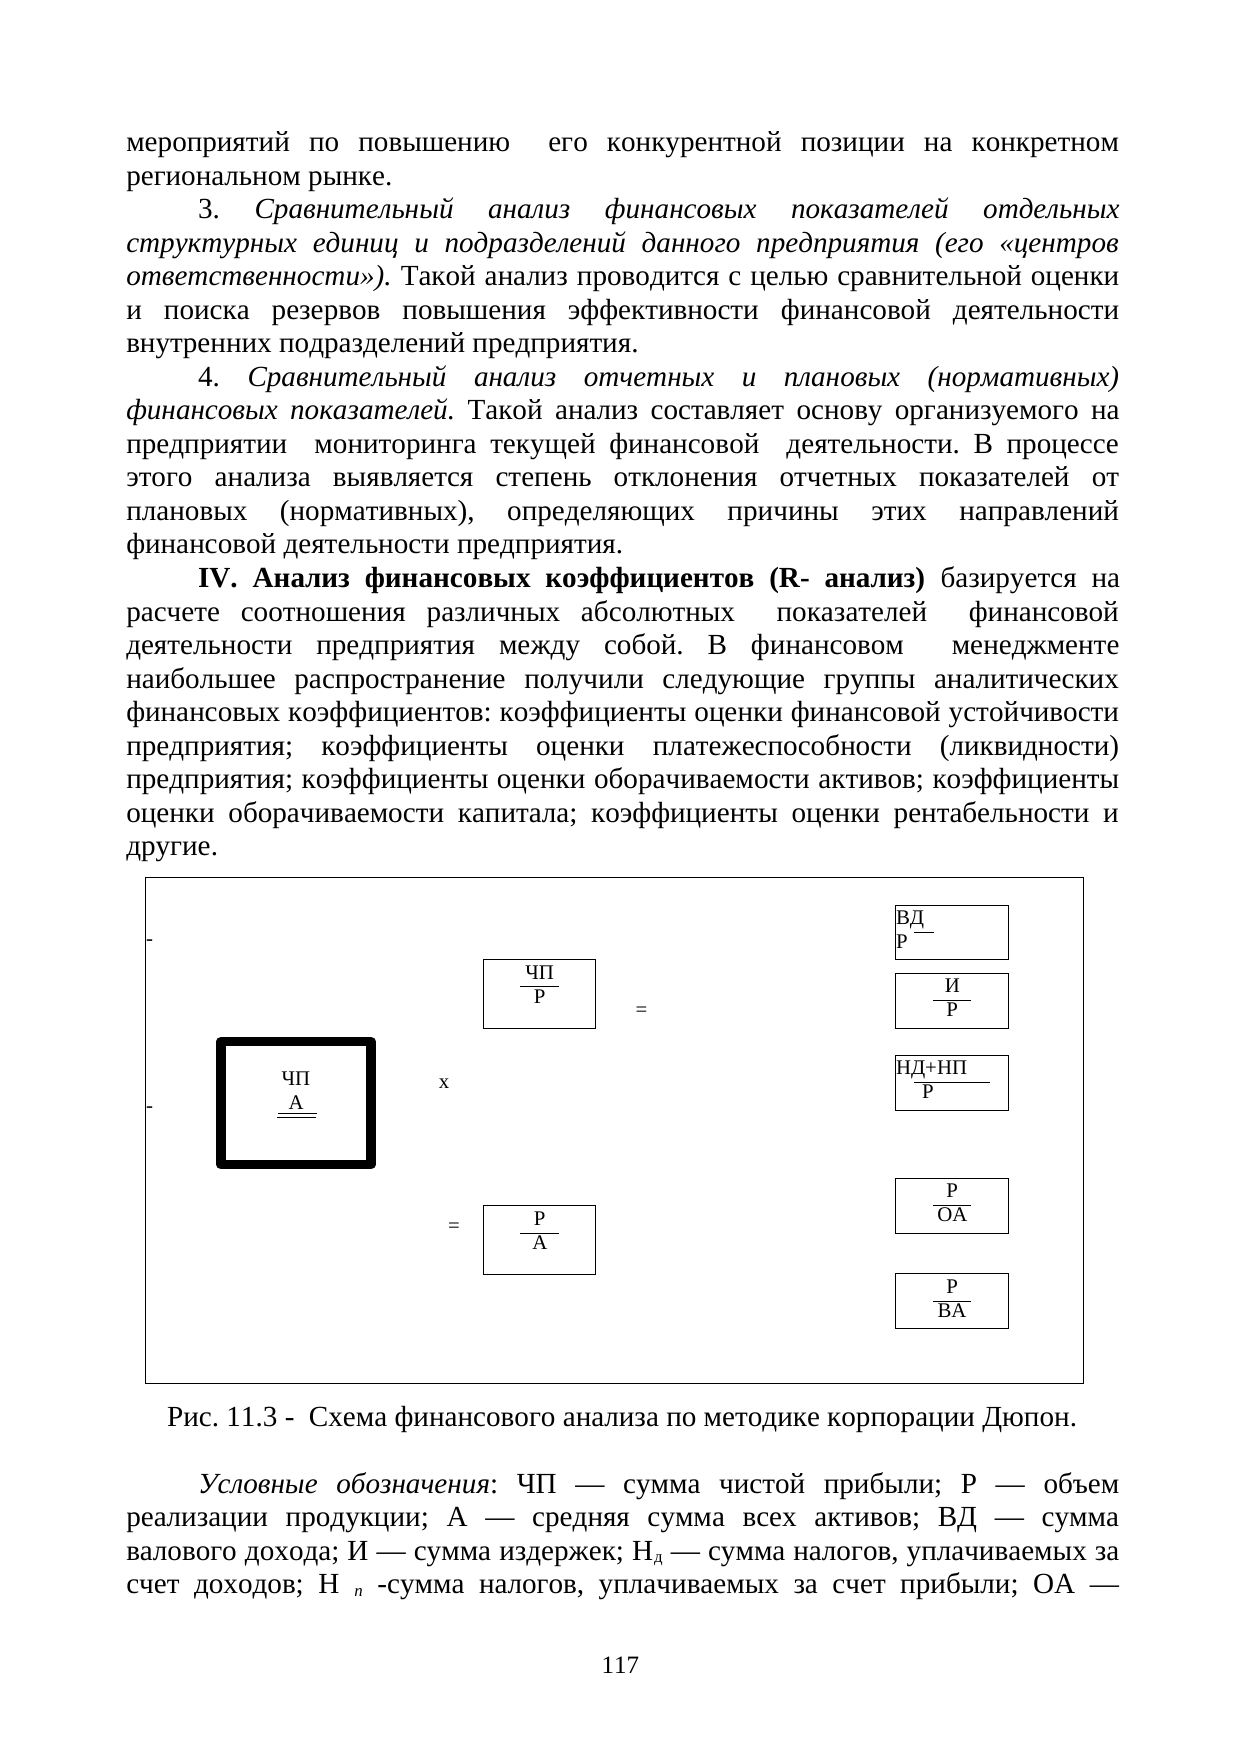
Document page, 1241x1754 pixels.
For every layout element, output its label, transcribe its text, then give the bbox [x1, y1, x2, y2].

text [126, 124, 1120, 191]
text 3. Сравнительный анализ финансовых показателей отдельных структурных единиц и подразделений данного предприятия (его «центров ответственности»). Такой анализ проводится с целью сравнительной оценки и поиска резервов повышения эффективности финансовой деятельности внутренних подразделений предприятия. [126, 191, 1120, 359]
text IV. Анализ финансовых коэффициентов (R- анализ) базируется на расчете соотношения различных абсолютных показателей финансовой деятельности предприятия между собой. В финансовом менеджменте наибольшее распространение получили следующие группы аналитических финансовых коэффициентов: коэффициенты оценки финансовой устойчивости предприятия; коэффициенты оценки платежеспособности (ликвидности) предприятия; коэффициенты оценки оборачиваемости активов; коэффициенты оценки оборачиваемости капитала; коэффициенты оценки рентабельности и другие. [126, 560, 1120, 862]
text Рис. 11.3 - Схема финансового анализа по методике корпорации Дюпон. [124, 1399, 1120, 1432]
text 4. Сравнительный анализ отчетных и плановых (нормативных) финансовых показателей. Такой анализ составляет основу организуемого на предприятии мониторинга текущей финансовой деятельности. В процессе этого анализа выявляется степень отклонения отчетных показателей от плановых (нормативных), определяющих причины этих направлений финансовой деятельности предприятия. [126, 359, 1120, 560]
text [126, 1466, 1120, 1600]
